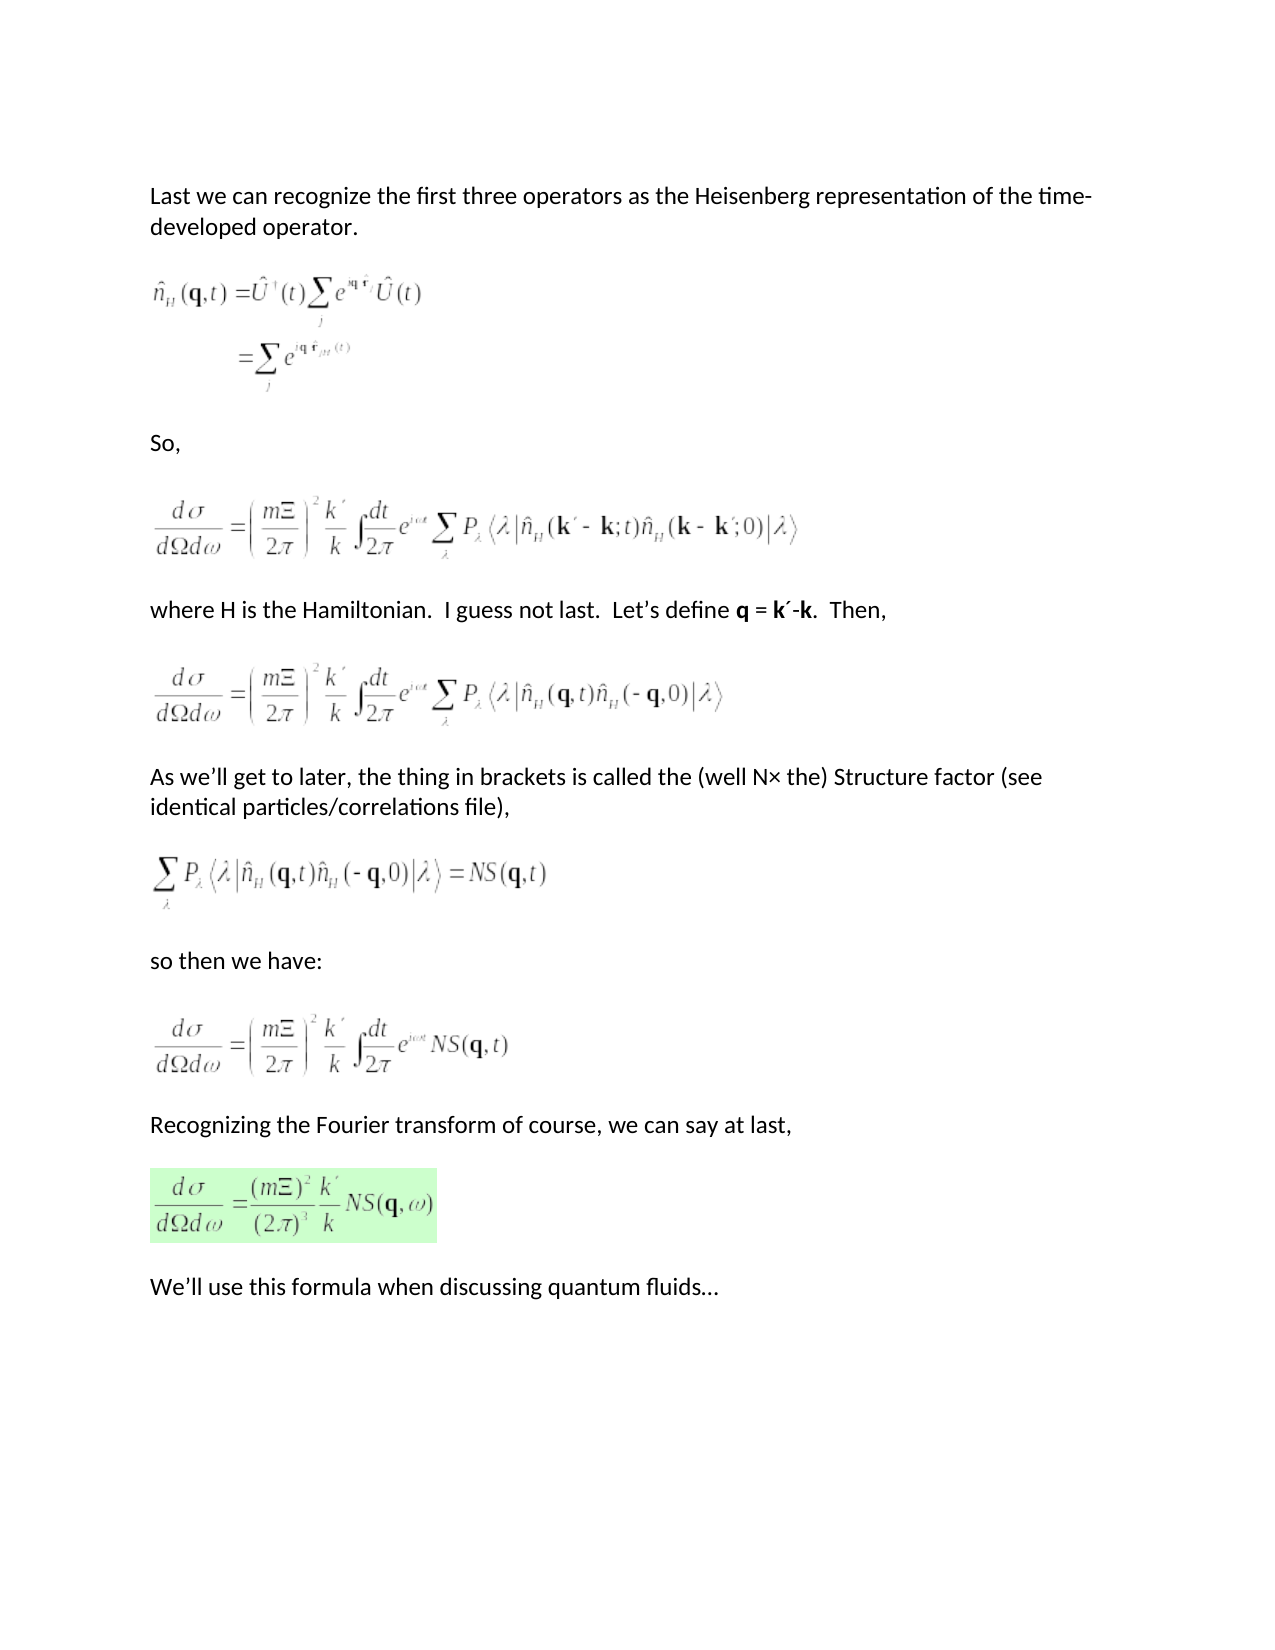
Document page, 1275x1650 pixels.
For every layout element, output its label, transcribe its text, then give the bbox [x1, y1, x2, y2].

text so then we have: [150, 945, 1125, 976]
text Recognizing the Fourier transform of course, we can say at last, [150, 1109, 1125, 1140]
text where H is the Hamiltonian. I guess not last. Let’s define q = k´-k. Then, [150, 594, 1125, 625]
text Last we can recognize the first three operators as the Heisenberg representation of the time-developed operator. [150, 181, 1125, 242]
text We’ll use this formula when discussing quantum fluids… [150, 1271, 1125, 1301]
text As we’ll get to later, the thing in brackets is called the (well N× the) Structure factor (see identical particles/correlations file), [150, 761, 1125, 822]
text So, [150, 428, 1125, 458]
